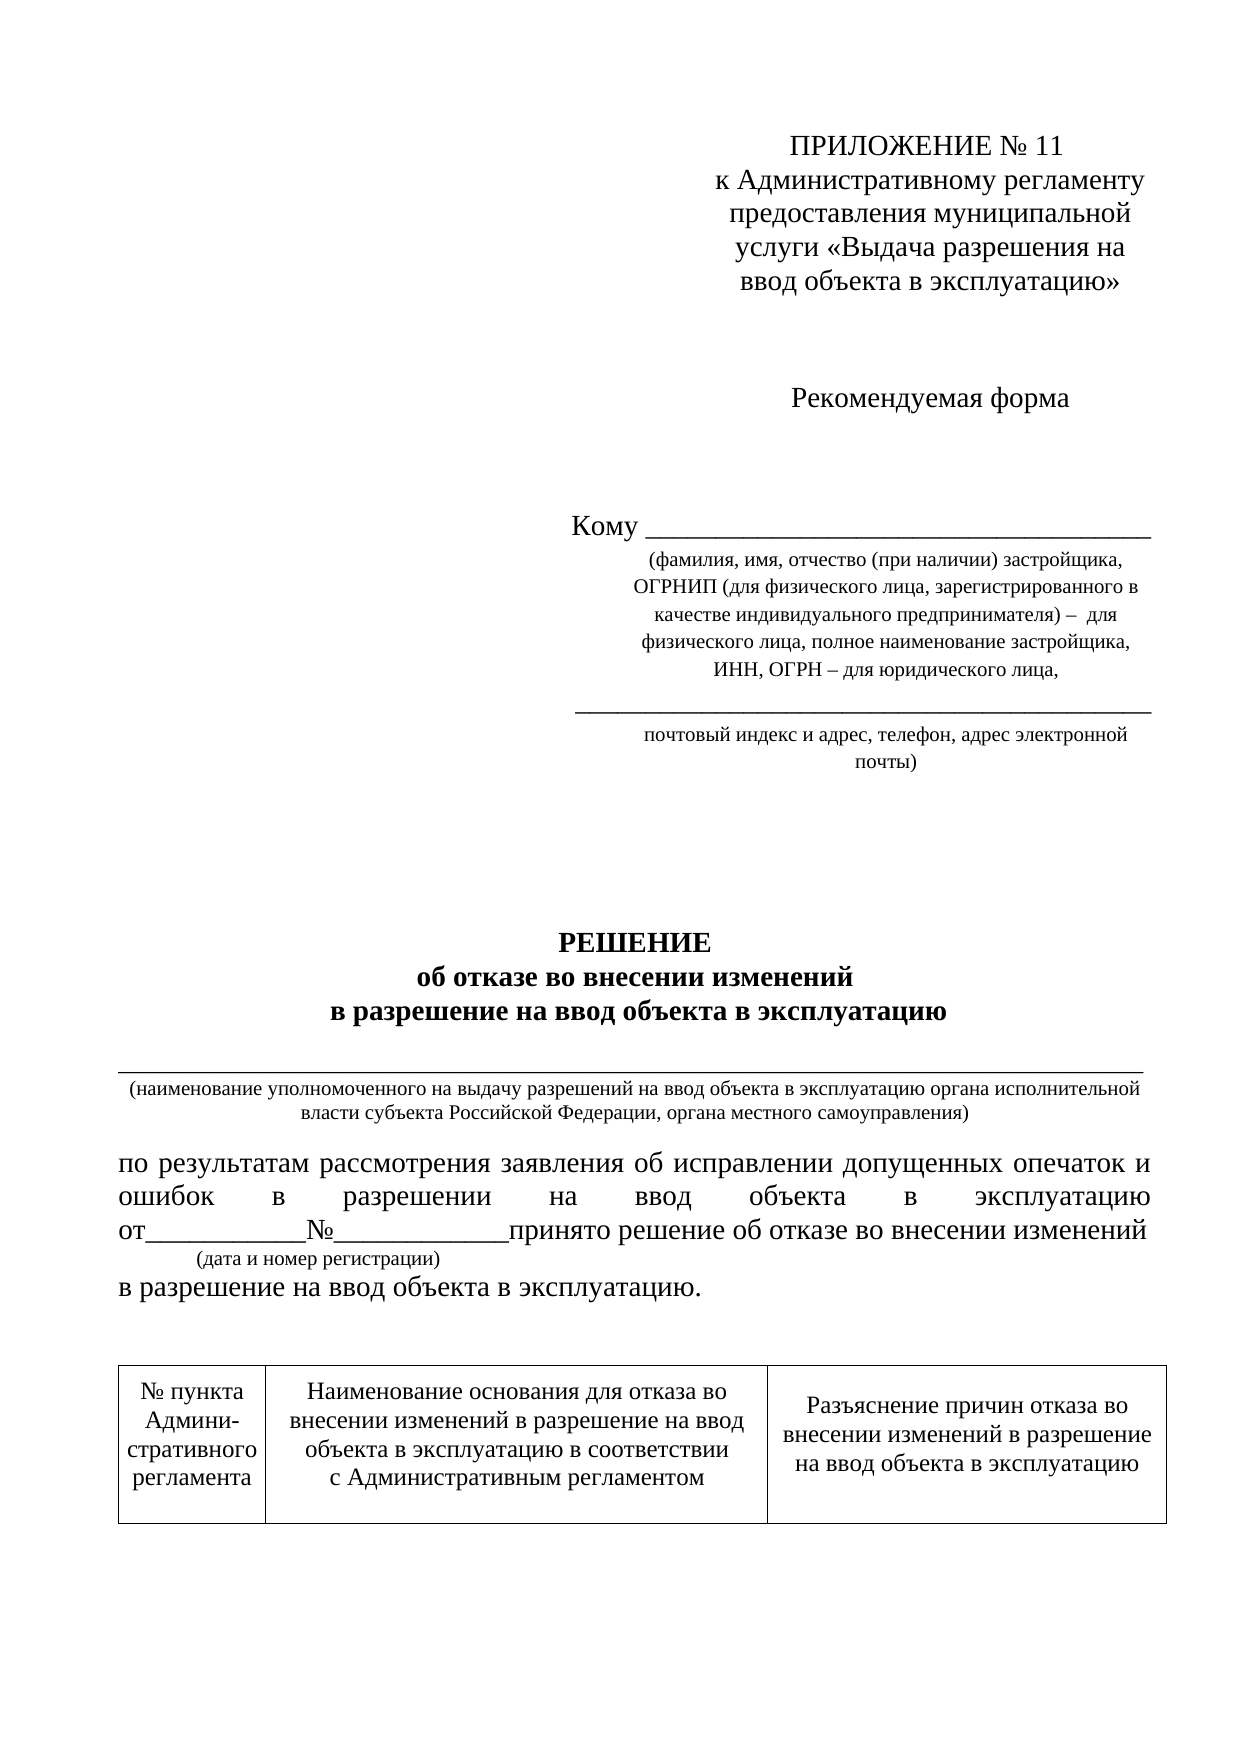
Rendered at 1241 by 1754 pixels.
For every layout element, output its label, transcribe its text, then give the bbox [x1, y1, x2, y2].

text Рекомендуемая форма [709, 380, 1152, 413]
text ПРИЛОЖЕНИЕ № 11 к Административному регламенту предоставления муниципальной услуги «Выдача разрешения на ввод объекта в эксплуатацию» [709, 128, 1152, 296]
text почтовый индекс и адрес, телефон, адрес электронной почты) [620, 722, 1152, 773]
text __________________________________________________________________________________ [118, 1047, 1152, 1076]
text в разрешение на ввод объекта в эксплуатацию. [118, 1269, 1152, 1303]
text _________________________________________ [118, 684, 1152, 717]
text РЕШЕНИЕ об отказе во внесении изменений в разрешение на ввод объекта в эксплуатацию [118, 926, 1152, 1026]
text (дата и номер регистрации) [118, 1245, 1152, 1269]
text по результатам рассмотрения заявления об исправлении допущенных опечаток и ошибок в разрешении на ввод объекта в эксплуатацию от___________№____________принято решение об отказе во внесении изменений [118, 1145, 1152, 1245]
table_header Наименование основания для отказа во внесении изменений в разрешение на ввод объекта в эксплуатацию в соответствии с Административным регламентом [266, 1366, 767, 1523]
table_header № пункта Админи-стративного регламента [119, 1366, 265, 1523]
text (наименование уполномоченного на выдачу разрешений на ввод объекта в эксплуатацию органа исполнительной власти субъекта Российской Федерации, органа местного самоуправления) [118, 1076, 1152, 1124]
text (фамилия, имя, отчество (при наличии) застройщика, ОГРНИП (для физического лица, зарегистрированного в качестве индивидуального предпринимателя) – для физического лица, полное наименование застройщика, ИНН, ОГРН – для юридического лица, [620, 546, 1152, 681]
text Кому ____________________________________ [118, 508, 1152, 541]
table_header Разъяснение причин отказа во внесении изменений в разрешение на ввод объекта в эксплуатацию [768, 1366, 1166, 1523]
